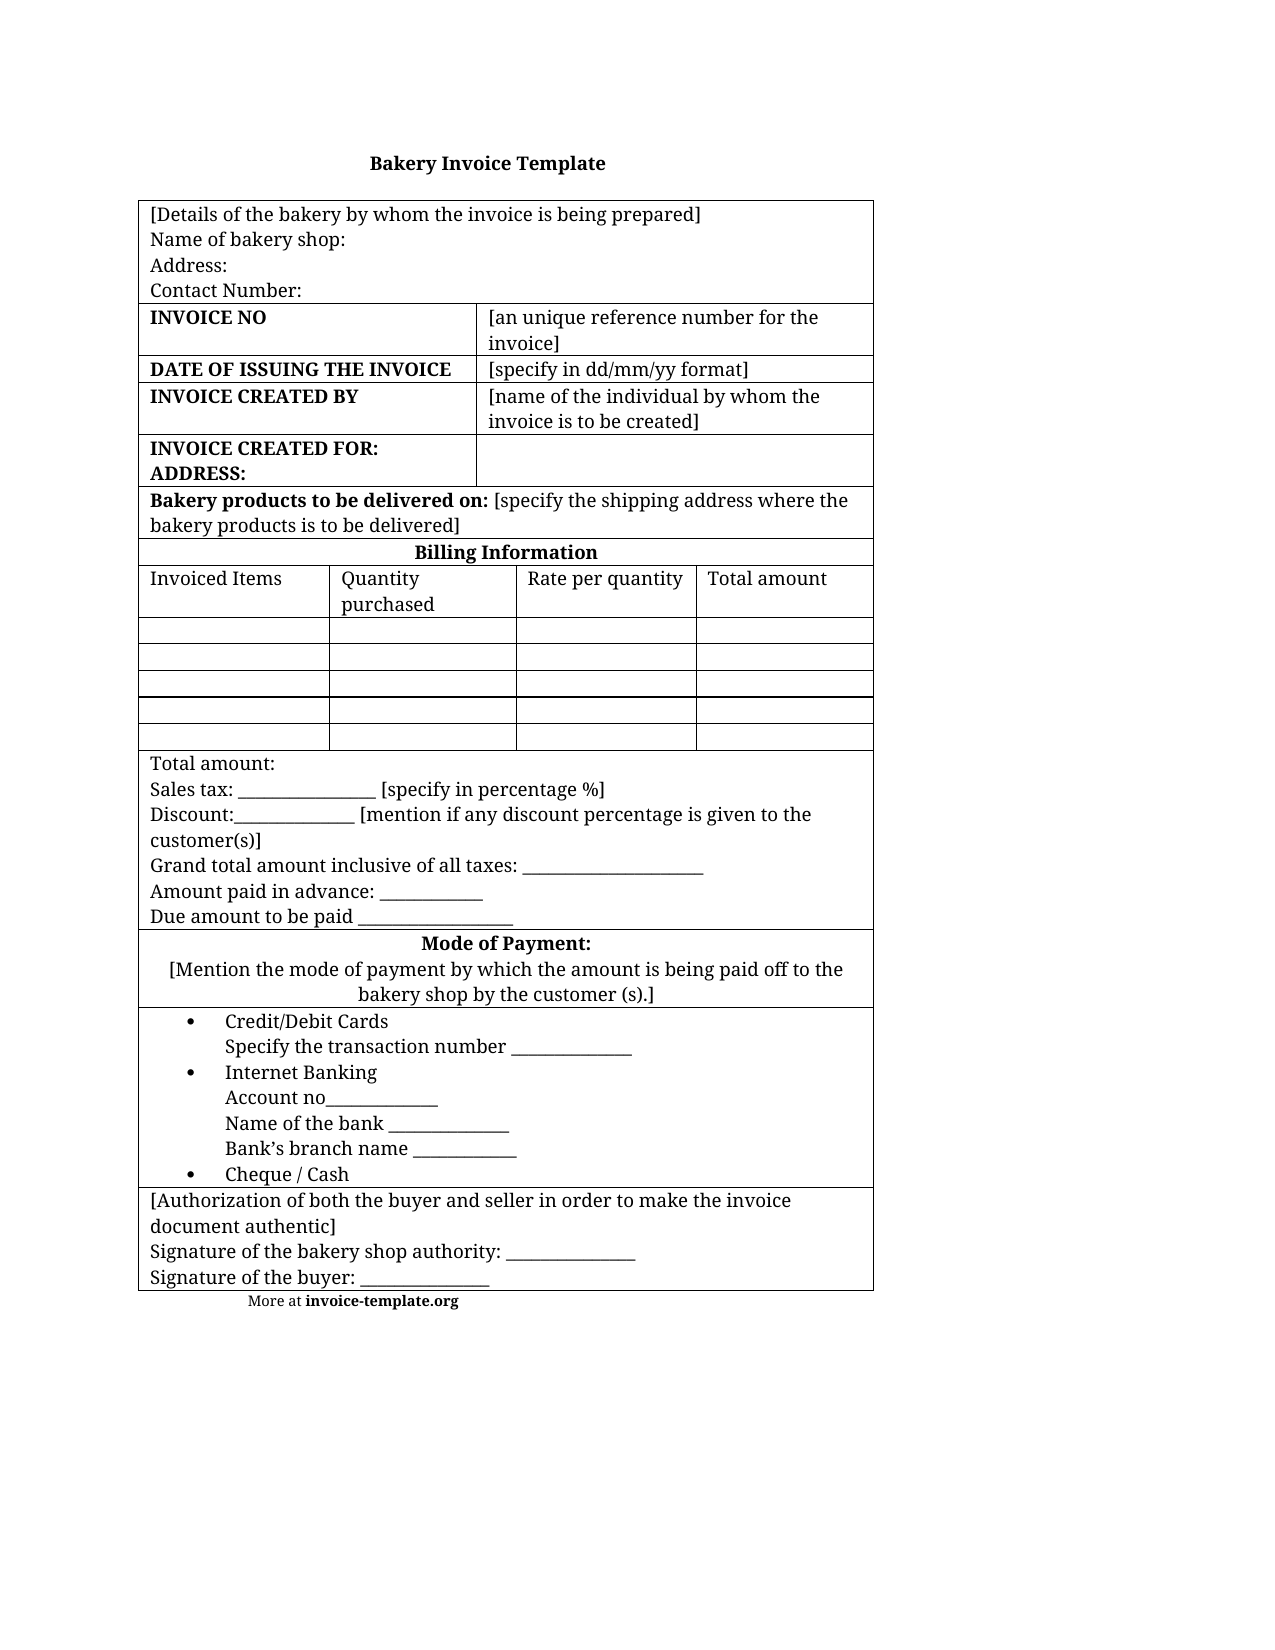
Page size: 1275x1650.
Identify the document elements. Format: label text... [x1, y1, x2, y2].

table_cell [330, 644, 516, 670]
table_cell [517, 671, 696, 696]
table_cell Invoiced Items [139, 566, 329, 617]
table_cell [697, 698, 873, 723]
table_cell [697, 671, 873, 696]
table_cell [517, 698, 696, 723]
table_cell INVOICE NO [139, 304, 476, 355]
table_header [Details of the bakery by whom the invoice is being prepared] Name of bakery shop: Address: Contact Number: [139, 201, 873, 303]
table_cell Total amount: Sales tax: ________________ [specify in percentage %] Discount:______________ [mention if any discount percentage is given to the customer(s)] Grand total amount inclusive of all taxes: _____________________ Amount paid in advance: ____________ Due amount to be paid __________________ [139, 751, 873, 929]
table_cell Billing Information [139, 539, 873, 565]
text Bakery Invoice Template [150, 150, 862, 176]
table_cell [330, 698, 516, 723]
table_cell [139, 724, 329, 749]
table_cell [517, 644, 696, 670]
table_cell [477, 435, 873, 486]
table_cell Credit/Debit Cards Specify the transaction number ______________ Internet Banking Account no_____________ Name of the bank ______________ Bank’s branch name ____________ Cheque / Cash [139, 1008, 873, 1187]
table_cell [517, 618, 696, 643]
table_cell [name of the individual by whom the invoice is to be created] [477, 383, 873, 434]
table_cell [an unique reference number for the invoice] [477, 304, 873, 355]
text More at invoice-template.org [150, 1291, 862, 1311]
table_cell [139, 671, 329, 696]
table_cell [697, 618, 873, 643]
table_cell Rate per quantity [517, 566, 696, 617]
table_cell [Authorization of both the buyer and seller in order to make the invoice document authentic] Signature of the bakery shop authority: _______________ Signature of the buyer: _______________ [139, 1188, 873, 1290]
table_cell [697, 724, 873, 749]
table_cell [139, 618, 329, 643]
table_cell [specify in dd/mm/yy format] [477, 356, 873, 382]
table_cell INVOICE CREATED BY [139, 383, 476, 434]
table_cell [330, 618, 516, 643]
table_cell [139, 644, 329, 670]
table_cell Bakery products to be delivered on: [specify the shipping address where the bakery products is to be delivered] [139, 487, 873, 538]
table_cell [330, 724, 516, 749]
table_cell INVOICE CREATED FOR: ADDRESS: [139, 435, 476, 486]
table_cell DATE OF ISSUING THE INVOICE [139, 356, 476, 382]
table_cell Quantity purchased [330, 566, 516, 617]
table_cell [139, 698, 329, 723]
table_cell [517, 724, 696, 749]
table_cell Total amount [697, 566, 873, 617]
table_cell [330, 671, 516, 696]
table_cell Mode of Payment: [Mention the mode of payment by which the amount is being paid off to the bakery shop by the customer (s).] [139, 930, 873, 1007]
table_cell [697, 644, 873, 670]
